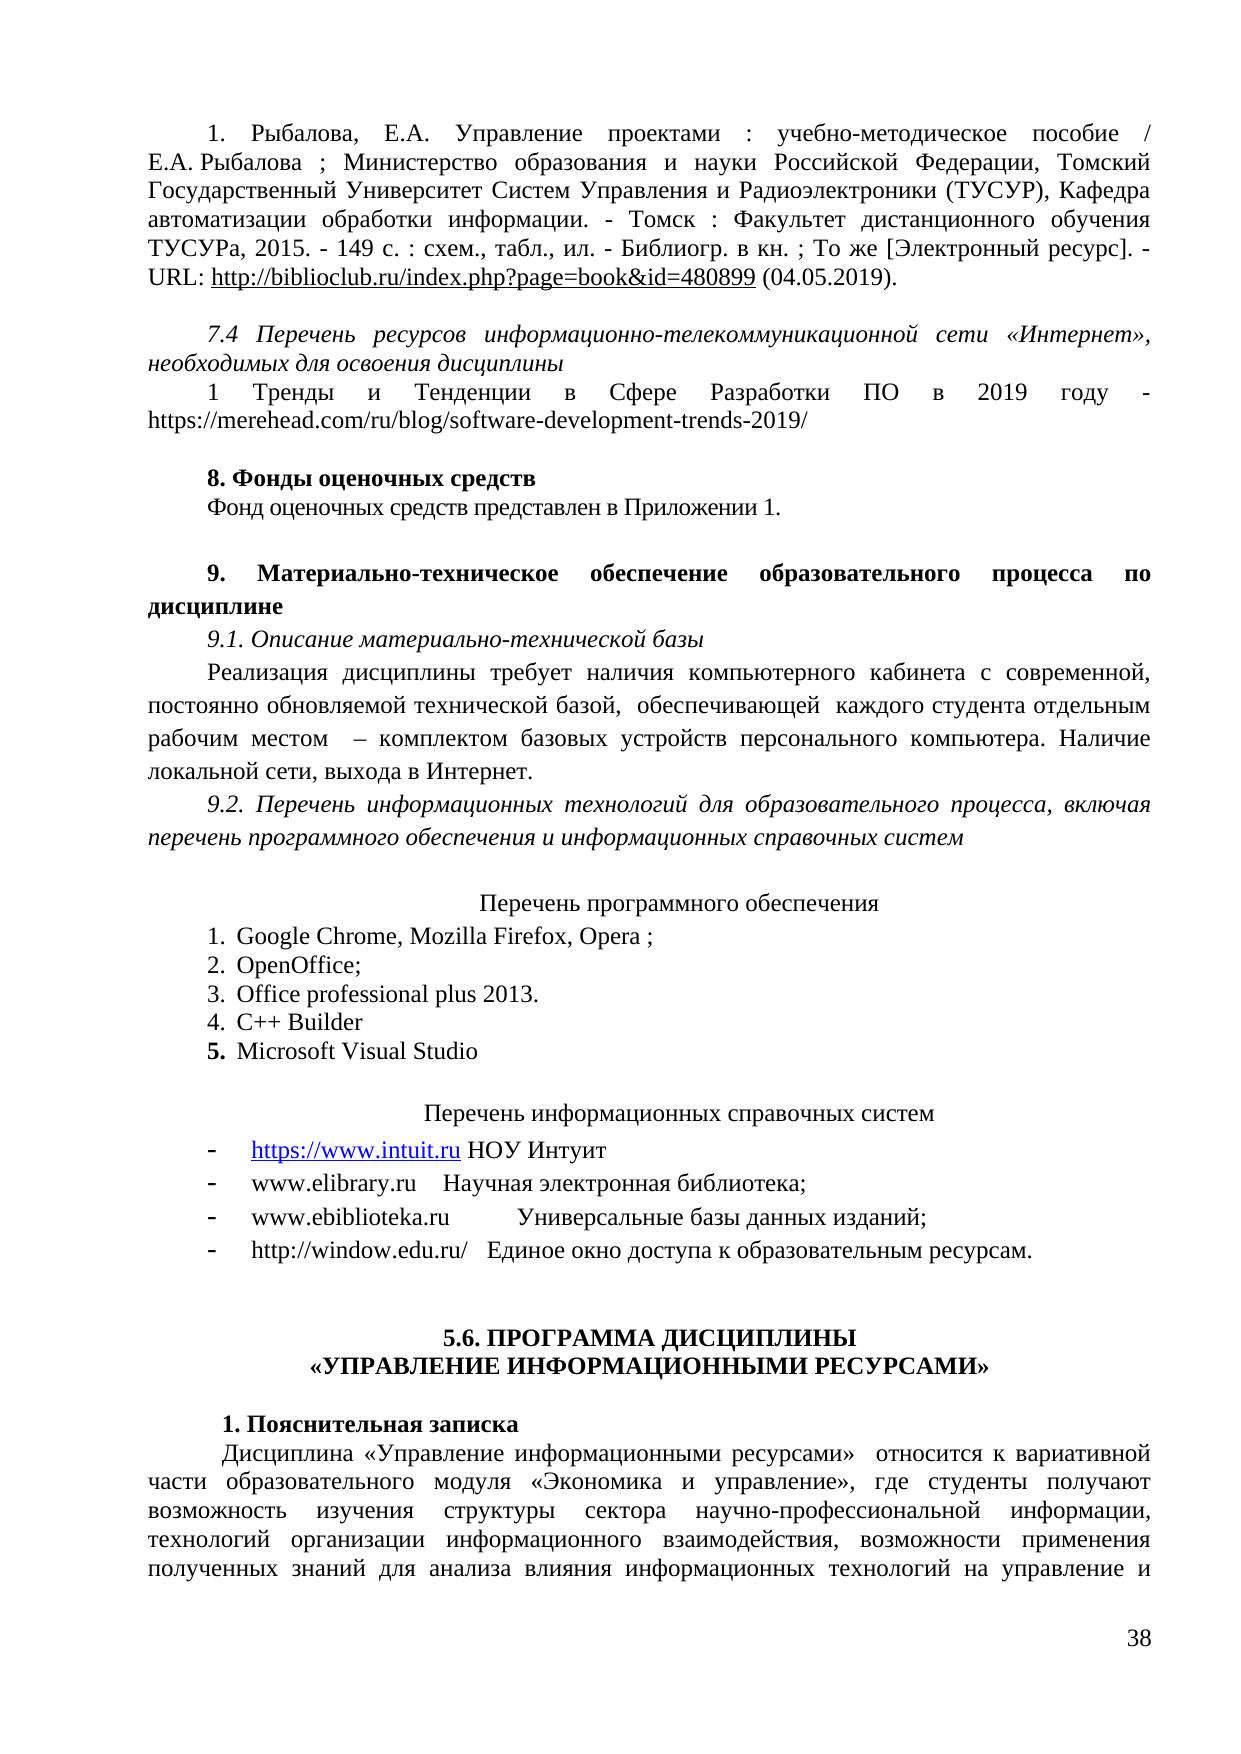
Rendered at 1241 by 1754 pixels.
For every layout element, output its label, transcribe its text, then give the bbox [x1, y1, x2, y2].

list Microsoft Visual Studio [207, 1036, 1152, 1065]
text Реализация дисциплины требует наличия компьютерного кабинета с современной, постоянно обновляемой технической базой, обеспечивающей каждого студента отдельным рабочим местом – комплектом базовых устройств персонального компьютера. Наличие локальной сети, выхода в Интернет. [148, 657, 1152, 785]
list http://window.edu.ru/ Единое окно доступа к образовательным ресурсам. [148, 1232, 1152, 1265]
list www.ebiblioteka.ru Универсальные базы данных изданий; [148, 1198, 1152, 1232]
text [148, 1438, 1152, 1581]
text 9. Материально-техническое обеспечение образовательного процесса по дисциплине [148, 558, 1152, 620]
text 9.2. Перечень информационных технологий для образовательного процесса, включая перечень программного обеспечения и информационных справочных систем [148, 789, 1152, 851]
text 5.6. ПРОГРАММА ДИСЦИПЛИНЫ [148, 1323, 1152, 1351]
text «УПРАВЛЕНИЕ ИНФОРМАЦИОННЫМИ РЕСУРСАМИ» [148, 1351, 1152, 1380]
subtitle 1 Тренды и Тенденции в Сфере Разработки ПО в 2019 году - https://merehead.com/ru/blog/software-development-trends-2019/ [148, 377, 1152, 434]
list https://www.intuit.ru НОУ Интуит [148, 1131, 1152, 1164]
text 8. Фонды оценочных средств [148, 463, 1152, 492]
list C++ Builder [207, 1007, 1152, 1036]
list Office professional plus 2013. [207, 979, 1152, 1007]
list Google Chrome, Mozilla Firefox, Opera ; [207, 921, 1152, 950]
text 1. Пояснительная записка [148, 1409, 1152, 1438]
text 1. Рыбалова, Е.А. Управление проектами : учебно-методическое пособие / Е.А. Рыбалова ; Министерство образования и науки Российской Федерации, Томский Государственный Университет Систем Управления и Радиоэлектроники (ТУСУР), Кафедра автоматизации обработки информации. - Томск : Факультет дистанционного обучения ТУСУРа, 2015. - 149 с. : схем., табл., ил. - Библиогр. в кн. ; То же [Электронный ресурс]. - URL: http://biblioclub.ru/index.php?page=book&id=480899 (04.05.2019). [148, 118, 1152, 291]
text Перечень программного обеспечения [148, 888, 1152, 917]
list OpenOffice; [207, 950, 1152, 979]
list www.elibrary.ru Научная электронная библиотека; [148, 1164, 1152, 1198]
text 7.4 Перечень ресурсов информационно-телекоммуникационной сети «Интернет», необходимых для освоения дисциплины [148, 319, 1152, 377]
text 9.1. Описание материально-технической базы [148, 624, 1152, 653]
text Фонд оценочных средств представлен в Приложении 1. [148, 492, 1152, 521]
text Перечень информационных справочных систем [148, 1098, 1152, 1127]
